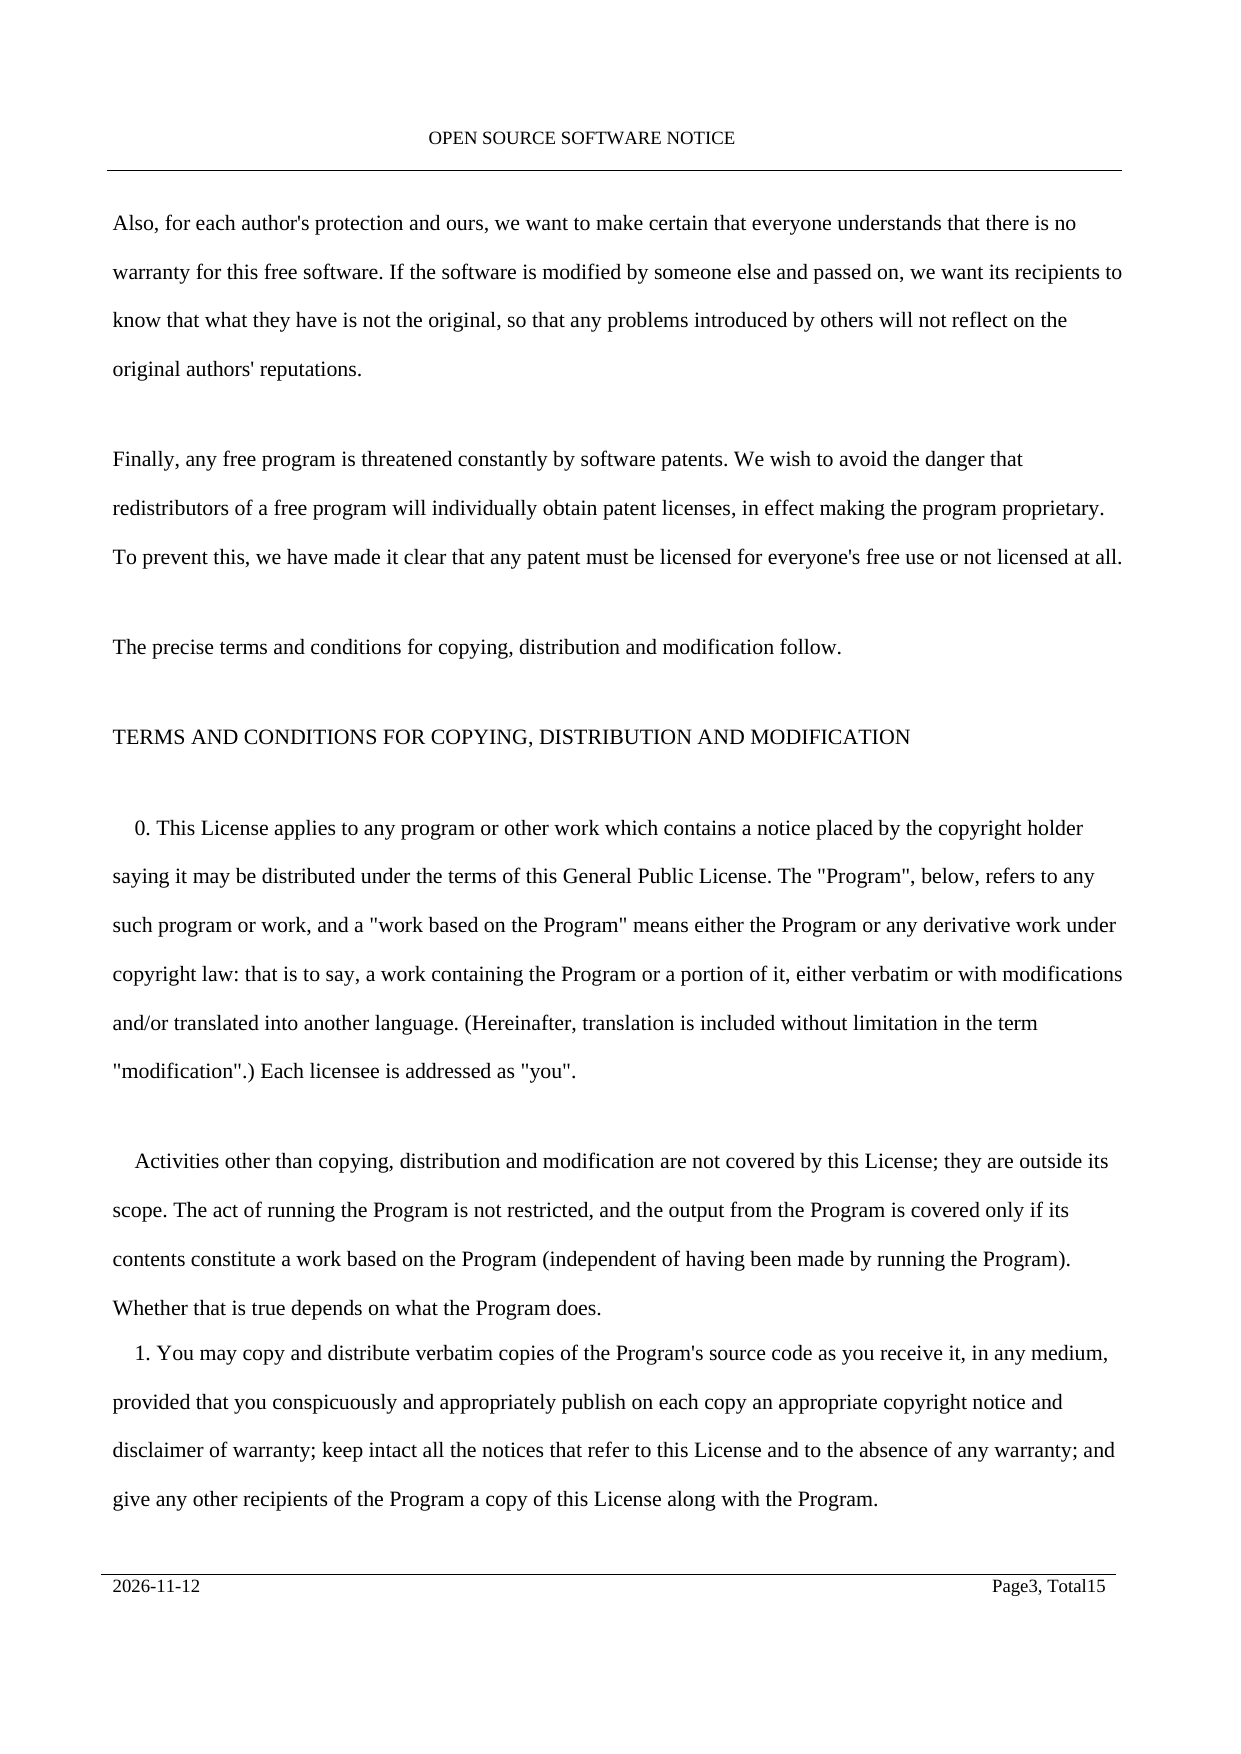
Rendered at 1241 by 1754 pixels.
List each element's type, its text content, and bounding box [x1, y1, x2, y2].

text 0. This License applies to any program or other work which contains a notice placed by the copyright holder saying it may be distributed under the terms of this General Public License. The "Program", below, refers to any such program or work, and a "work based on the Program" means either the Program or any derivative work under copyright law: that is to say, a work containing the Program or a portion of it, either verbatim or with modifications and/or translated into another language. (Hereinafter, translation is included without limitation in the term "modification".) Each licensee is addressed as "you". [112, 811, 1128, 1087]
text TERMS AND CONDITIONS FOR COPYING, DISTRIBUTION AND MODIFICATION [112, 721, 1128, 753]
text 1. You may copy and distribute verbatim copies of the Program's source code as you receive it, in any medium, provided that you conspicuously and appropriately publish on each copy an appropriate copyright notice and disclaimer of warranty; keep intact all the notices that refer to this License and to the absence of any warranty; and give any other recipients of the Program a copy of this License along with the Program. [112, 1336, 1128, 1515]
text Also, for each author's protection and ours, we want to make certain that everyone understands that there is no warranty for this free software. If the software is modified by someone else and passed on, we want its recipients to know that what they have is not the original, so that any problems introduced by others will not reflect on the original authors' reputations. [112, 206, 1128, 385]
text The precise terms and conditions for copying, distribution and modification follow. [112, 631, 1128, 663]
text Activities other than copying, distribution and modification are not covered by this License; they are outside its scope. The act of running the Program is not restricted, and the output from the Program is covered only if its contents constitute a work based on the Program (independent of having been made by running the Program). Whether that is true depends on what the Program does. [112, 1145, 1128, 1324]
text Finally, any free program is threatened constantly by software patents. We wish to avoid the danger that redistributors of a free program will individually obtain patent licenses, in effect making the program proprietary. To prevent this, we have made it clear that any patent must be licensed for everyone's free use or not licensed at all. [112, 443, 1128, 573]
